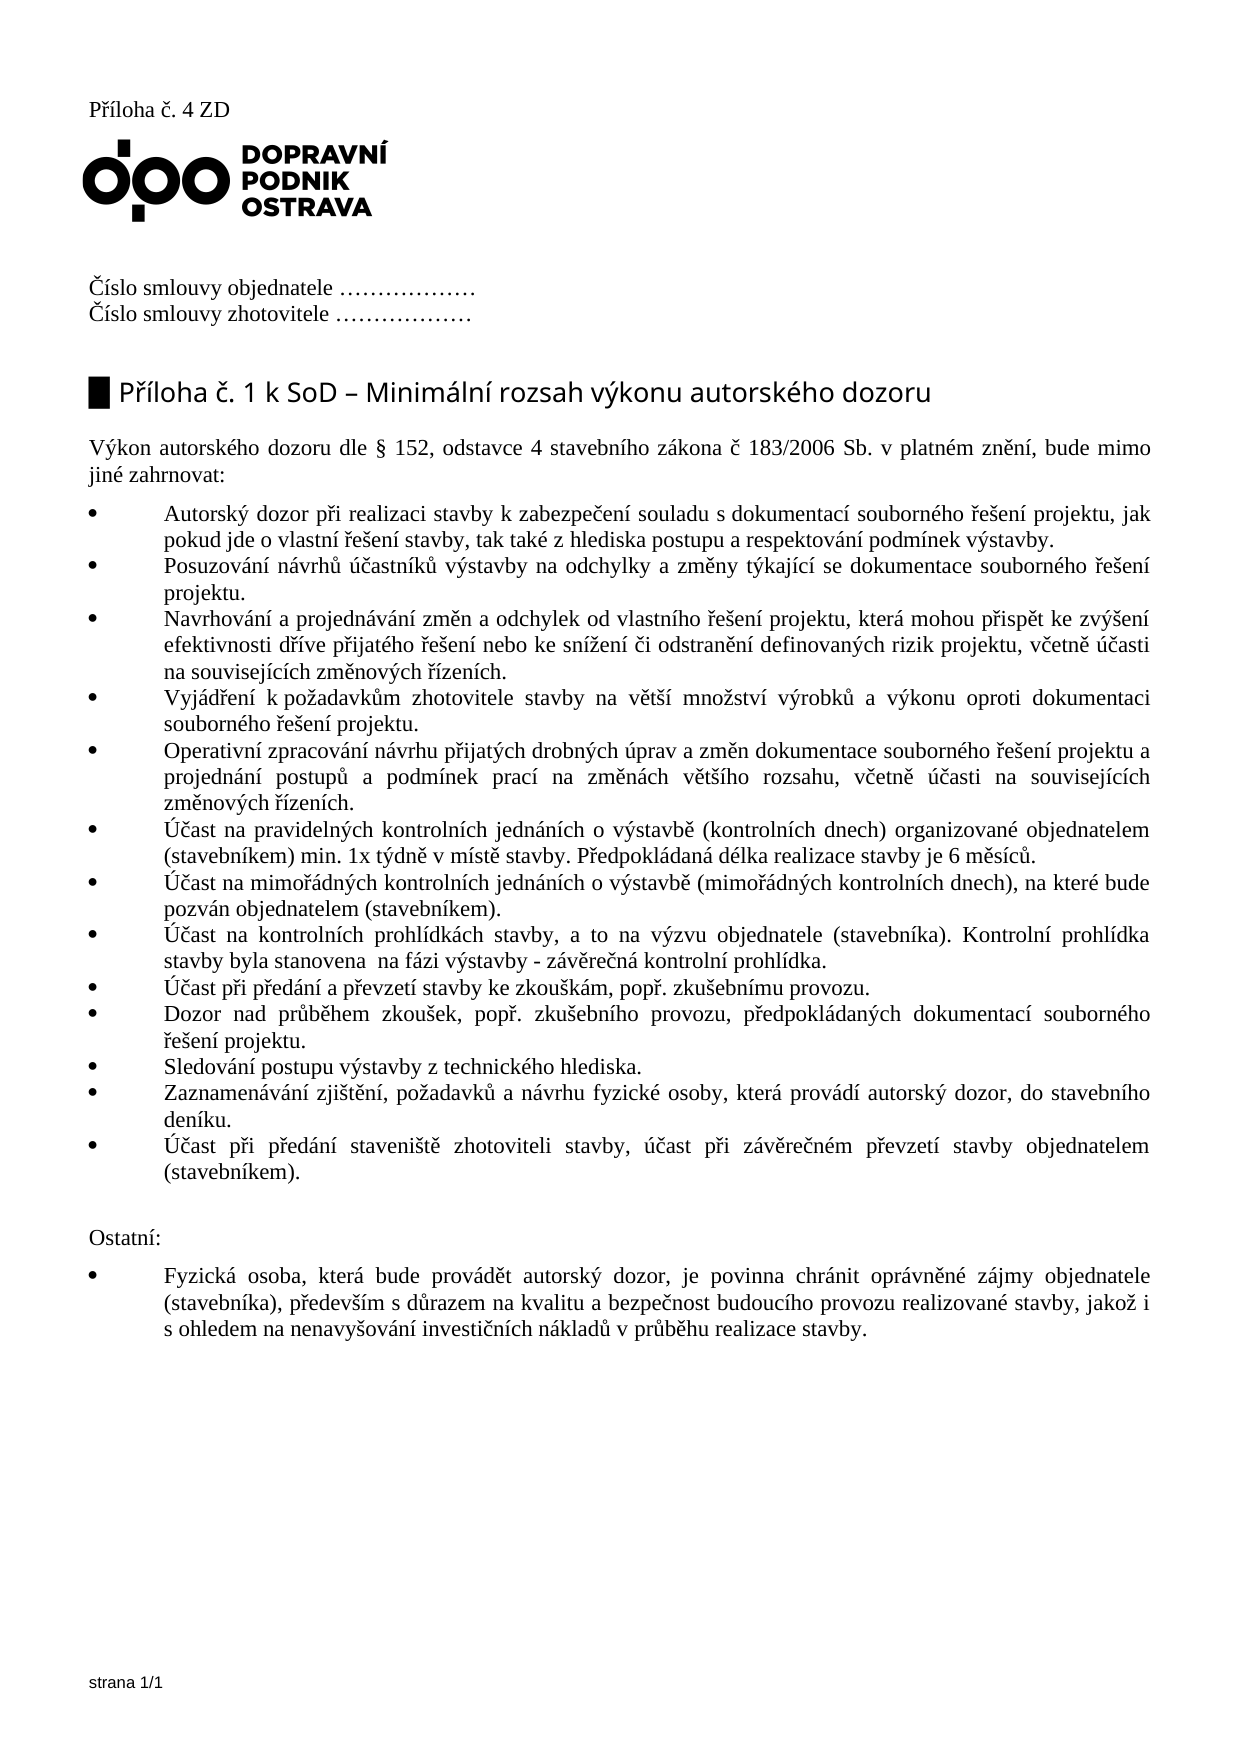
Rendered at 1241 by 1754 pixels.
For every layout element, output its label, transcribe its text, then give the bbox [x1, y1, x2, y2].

text Výkon autorského dozoru dle § 152, odstavce 4 stavebního zákona č 183/2006 Sb. v platném znění, bude mimo jiné zahrnovat: [89, 434, 1152, 487]
list Účast při předání staveniště zhotoviteli stavby, účast při závěrečném převzetí stavby objednatelem (stavebníkem). [89, 1132, 1152, 1185]
list Operativní zpracování návrhu přijatých drobných úprav a změn dokumentace souborného řešení projektu a projednání postupů a podmínek prací na změnách většího rozsahu, včetně účasti na souvisejících změnových řízeních. [89, 737, 1152, 816]
picture [82, 139, 389, 222]
list Účast na mimořádných kontrolních jednáních o výstavbě (mimořádných kontrolních dnech), na které bude pozván objednatelem (stavebníkem). [89, 868, 1152, 921]
list Navrhování a projednávání změn a odchylek od vlastního řešení projektu, která mohou přispět ke zvýšení efektivnosti dříve přijatého řešení nebo ke snížení či odstranění definovaných rizik projektu, včetně účasti na souvisejících změnových řízeních. [89, 605, 1152, 684]
list Zaznamenávání zjištění, požadavků a návrhu fyzické osoby, která provádí autorský dozor, do stavebního deníku. [89, 1079, 1152, 1132]
list Účast při předání a převzetí stavby ke zkouškám, popř. zkušebnímu provozu. [89, 974, 1152, 1000]
list Dozor nad průběhem zkoušek, popř. zkušebního provozu, předpokládaných dokumentací souborného řešení projektu. [89, 1000, 1152, 1053]
text Ostatní: [89, 1224, 1152, 1250]
list Fyzická osoba, která bude provádět autorský dozor, je povinna chránit oprávněné zájmy objednatele (stavebníka), především s důrazem na kvalitu a bezpečnost budoucího provozu realizované stavby, jakož i s ohledem na nenavyšování investičních nákladů v průběhu realizace stavby. [89, 1262, 1152, 1342]
list Posuzování návrhů účastníků výstavby na odchylky a změny týkající se dokumentace souborného řešení projektu. [89, 552, 1152, 605]
list Účast na pravidelných kontrolních jednáních o výstavbě (kontrolních dnech) organizované objednatelem (stavebníkem) min. 1x týdně v místě stavby. Předpokládaná délka realizace stavby je 6 měsíců. [89, 816, 1152, 868]
list Vyjádření k požadavkům zhotovitele stavby na větší množství výrobků a výkonu oproti dokumentaci souborného řešení projektu. [89, 684, 1152, 737]
text Číslo smlouvy objednatele ……………… [89, 273, 1152, 300]
list Účast na kontrolních prohlídkách stavby, a to na výzvu objednatele (stavebníka). Kontrolní prohlídka stavby byla stanovena na fázi výstavby - závěrečná kontrolní prohlídka. [89, 921, 1152, 974]
list Autorský dozor při realizaci stavby k zabezpečení souladu s dokumentací souborného řešení projektu, jak pokud jde o vlastní řešení stavby, tak také z hlediska postupu a respektování podmínek výstavby. [89, 499, 1152, 552]
list Sledování postupu výstavby z technického hlediska. [89, 1053, 1152, 1079]
text Číslo smlouvy zhotovitele ……………… [89, 300, 1152, 326]
subtitle Příloha č. 1 k SoD – Minimální rozsah výkonu autorského dozoru [89, 376, 1152, 409]
